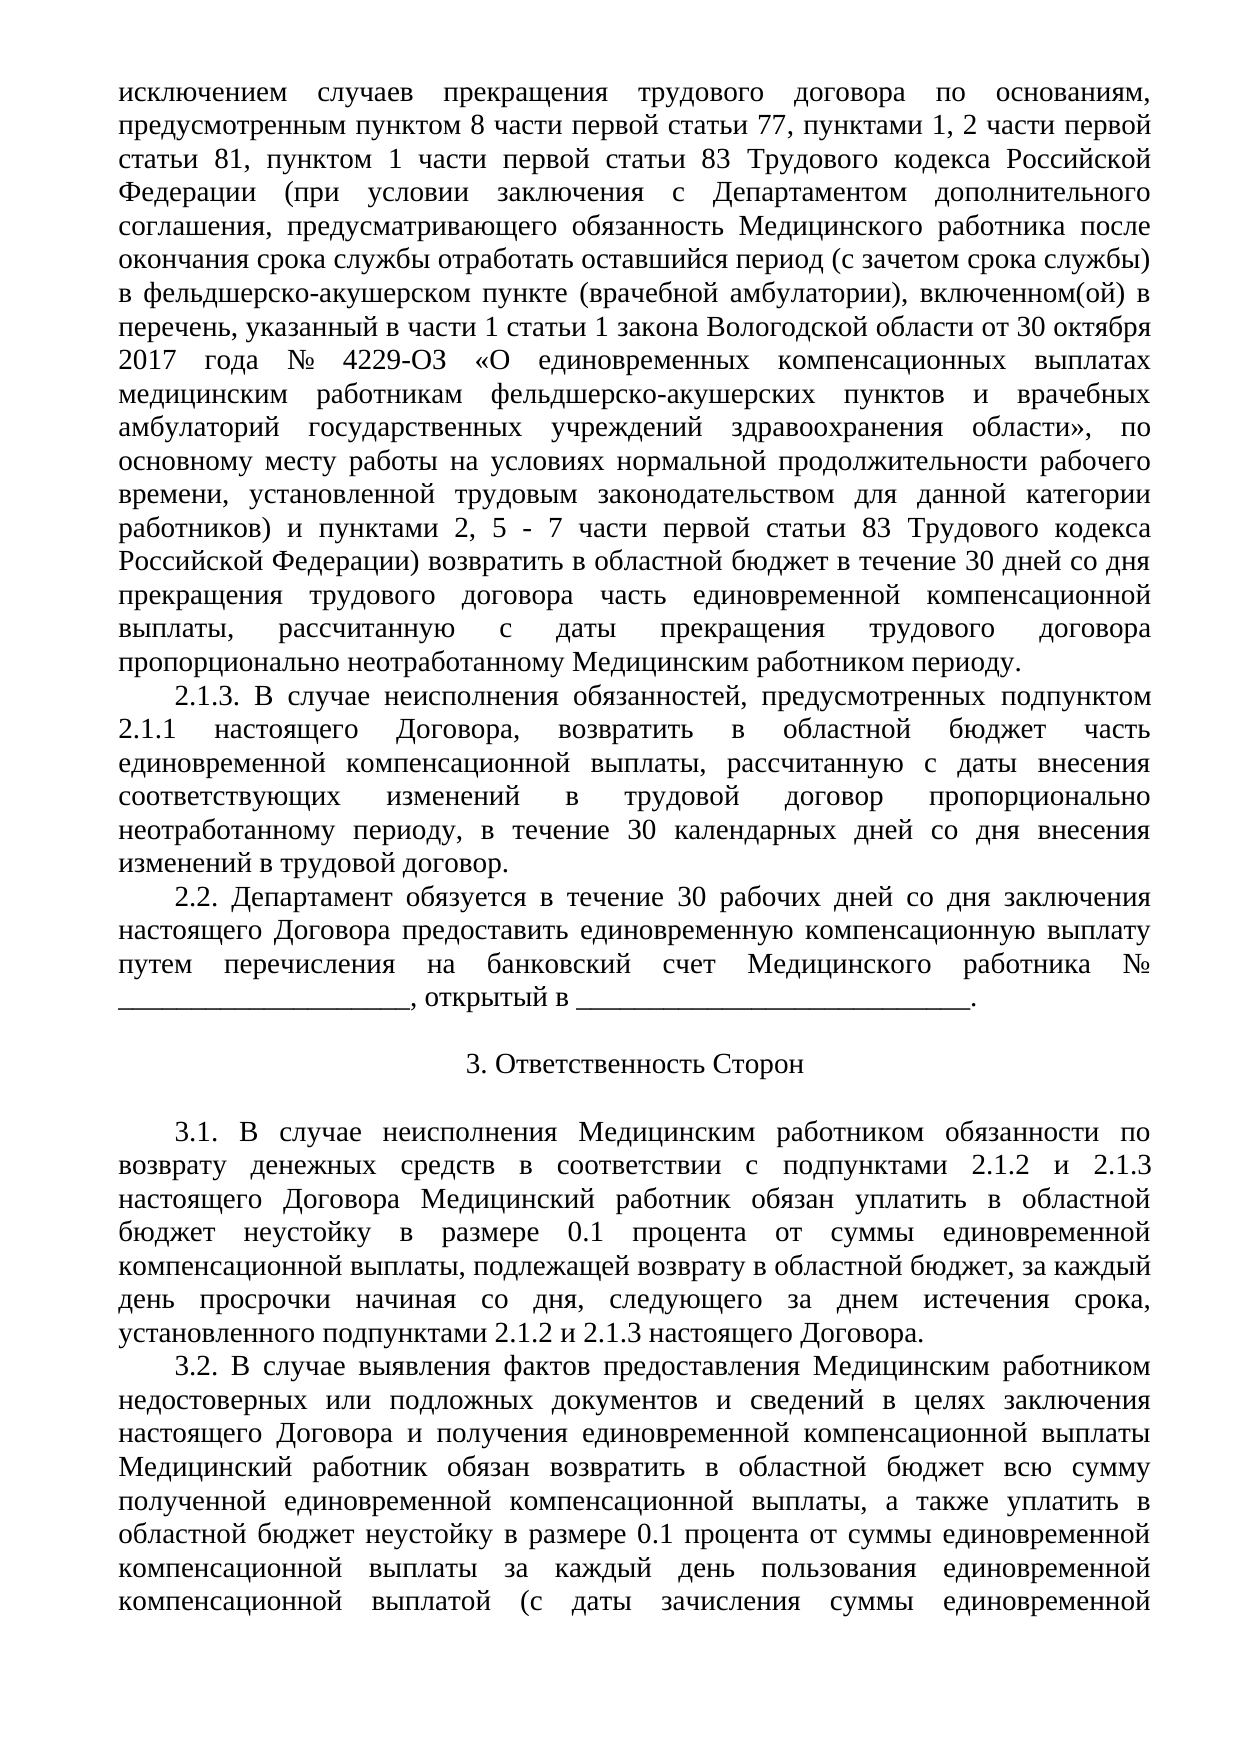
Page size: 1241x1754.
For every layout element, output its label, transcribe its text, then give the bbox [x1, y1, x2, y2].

text 3.1. В случае неисполнения Медицинским работником обязанности по возврату денежных средств в соответствии с подпунктами 2.1.2 и 2.1.3 настоящего Договора Медицинский работник обязан уплатить в областной бюджет неустойку в размере 0.1 процента от суммы единовременной компенсационной выплаты, подлежащей возврату в областной бюджет, за каждый день просрочки начиная со дня, следующего за днем истечения срока, установленного подпунктами 2.1.2 и 2.1.3 настоящего Договора. [118, 1114, 1152, 1348]
text 2.2. Департамент обязуется в течение 30 рабочих дней со дня заключения настоящего Договора предоставить единовременную компенсационную выплату путем перечисления на банковский счет Медицинского работника № ____________________, открытый в ___________________________. [118, 879, 1152, 1013]
text 3. Ответственность Сторон [118, 1047, 1152, 1080]
text 2.1.3. В случае неисполнения обязанностей, предусмотренных подпунктом 2.1.1 настоящего Договора, возвратить в областной бюджет часть единовременной компенсационной выплаты, рассчитанную с даты внесения соответствующих изменений в трудовой договор пропорционально неотработанному периоду, в течение 30 календарных дней со дня внесения изменений в трудовой договор. [118, 678, 1152, 879]
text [118, 1348, 1152, 1617]
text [118, 74, 1152, 678]
